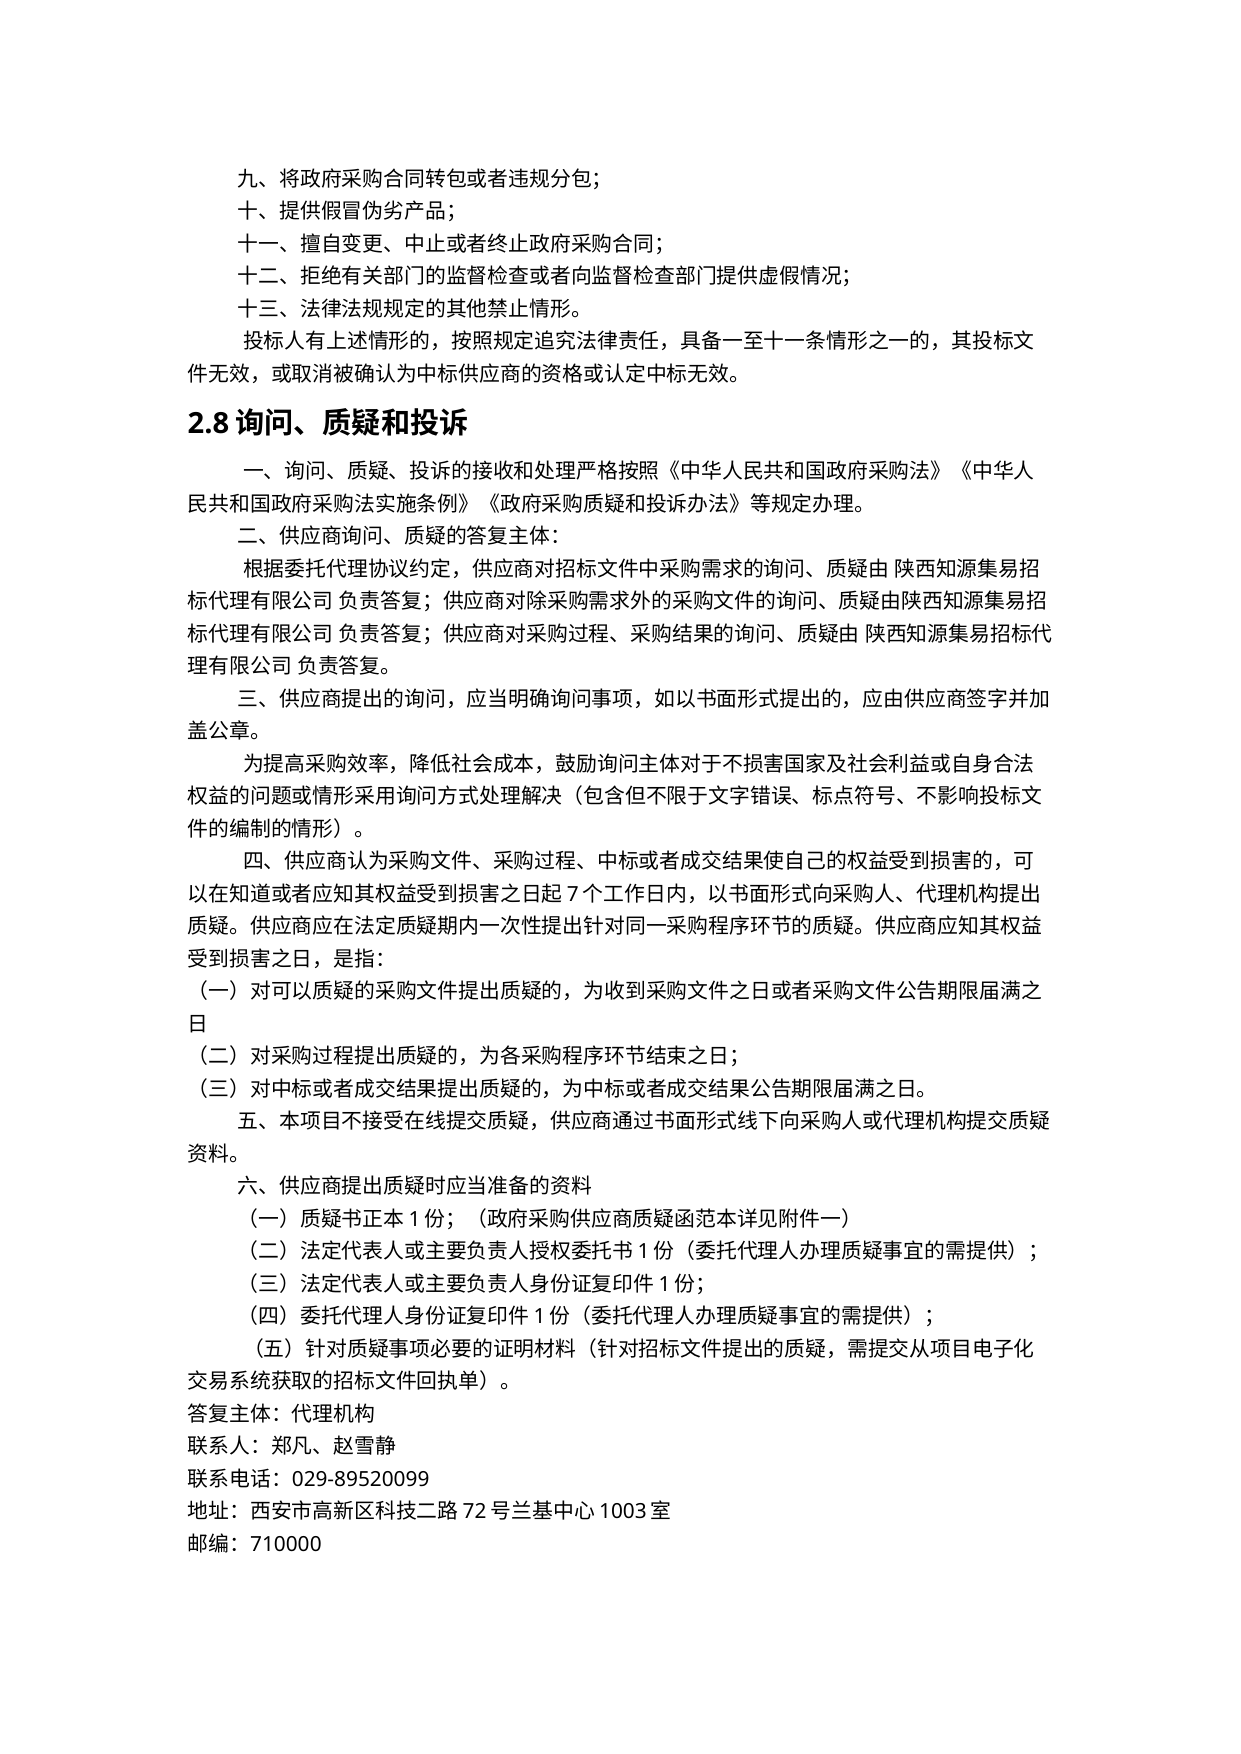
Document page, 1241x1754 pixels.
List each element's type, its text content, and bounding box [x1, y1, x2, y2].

text 六、供应商提出质疑时应当准备的资料 [187, 1169, 1053, 1202]
text 联系人：郑凡、赵雪静 [187, 1429, 1053, 1462]
text 答复主体：代理机构 [187, 1397, 1053, 1429]
text 一、询问、质疑、投诉的接收和处理严格按照《中华人民共和国政府采购法》《中华人民共和国政府采购法实施条例》《政府采购质疑和投诉办法》等规定办理。 [187, 454, 1053, 519]
text （四）委托代理人身份证复印件1份（委托代理人办理质疑事宜的需提供）； [187, 1299, 1053, 1332]
text 投标人有上述情形的，按照规定追究法律责任，具备一至十一条情形之一的，其投标文件无效，或取消被确认为中标供应商的资格或认定中标无效。 [187, 324, 1053, 389]
text 十二、拒绝有关部门的监督检查或者向监督检查部门提供虚假情况； [187, 259, 1053, 292]
text 五、本项目不接受在线提交质疑，供应商通过书面形式线下向采购人或代理机构提交质疑资料。 [187, 1104, 1053, 1169]
text 为提高采购效率，降低社会成本，鼓励询问主体对于不损害国家及社会利益或自身合法权益的问题或情形采用询问方式处理解决（包含但不限于文字错误、标点符号、不影响投标文件的编制的情形）。 [187, 747, 1053, 844]
text （三）对中标或者成交结果提出质疑的，为中标或者成交结果公告期限届满之日。 [187, 1072, 1053, 1104]
text 九、将政府采购合同转包或者违规分包； [187, 162, 1053, 194]
text 邮编：710000 [187, 1527, 1053, 1559]
text （三）法定代表人或主要负责人身份证复印件1份； [187, 1267, 1053, 1299]
text 二、供应商询问、质疑的答复主体： [187, 519, 1053, 552]
text 十一、擅自变更、中止或者终止政府采购合同； [187, 227, 1053, 259]
text （五）针对质疑事项必要的证明材料（针对招标文件提出的质疑，需提交从项目电子化交易系统获取的招标文件回执单）。 [187, 1332, 1053, 1397]
text 三、供应商提出的询问，应当明确询问事项，如以书面形式提出的，应由供应商签字并加盖公章。 [187, 682, 1053, 747]
text 地址：西安市高新区科技二路72号兰基中心1003室 [187, 1494, 1053, 1527]
text 四、供应商认为采购文件、采购过程、中标或者成交结果使自己的权益受到损害的，可以在知道或者应知其权益受到损害之日起7个工作日内，以书面形式向采购人、代理机构提出质疑。供应商应在法定质疑期内一次性提出针对同一采购程序环节的质疑。供应商应知其权益受到损害之日，是指： [187, 844, 1053, 974]
text （一）对可以质疑的采购文件提出质疑的，为收到采购文件之日或者采购文件公告期限届满之日 [187, 974, 1053, 1039]
text （一）质疑书正本1份；（政府采购供应商质疑函范本详见附件一） [187, 1202, 1053, 1234]
text 根据委托代理协议约定，供应商对招标文件中采购需求的询问、质疑由 陕西知源集易招标代理有限公司 负责答复；供应商对除采购需求外的采购文件的询问、质疑由陕西知源集易招标代理有限公司 负责答复；供应商对采购过程、采购结果的询问、质疑由 陕西知源集易招标代理有限公司 负责答复。 [187, 552, 1053, 682]
text 联系电话：029-89520099 [187, 1462, 1053, 1494]
text （二）法定代表人或主要负责人授权委托书1份（委托代理人办理质疑事宜的需提供）； [187, 1234, 1053, 1267]
text （二）对采购过程提出质疑的，为各采购程序环节结束之日； [187, 1039, 1053, 1072]
text 2.8询问、质疑和投诉 [187, 389, 1053, 454]
text 十三、法律法规规定的其他禁止情形。 [187, 292, 1053, 324]
text 十、提供假冒伪劣产品； [187, 194, 1053, 227]
